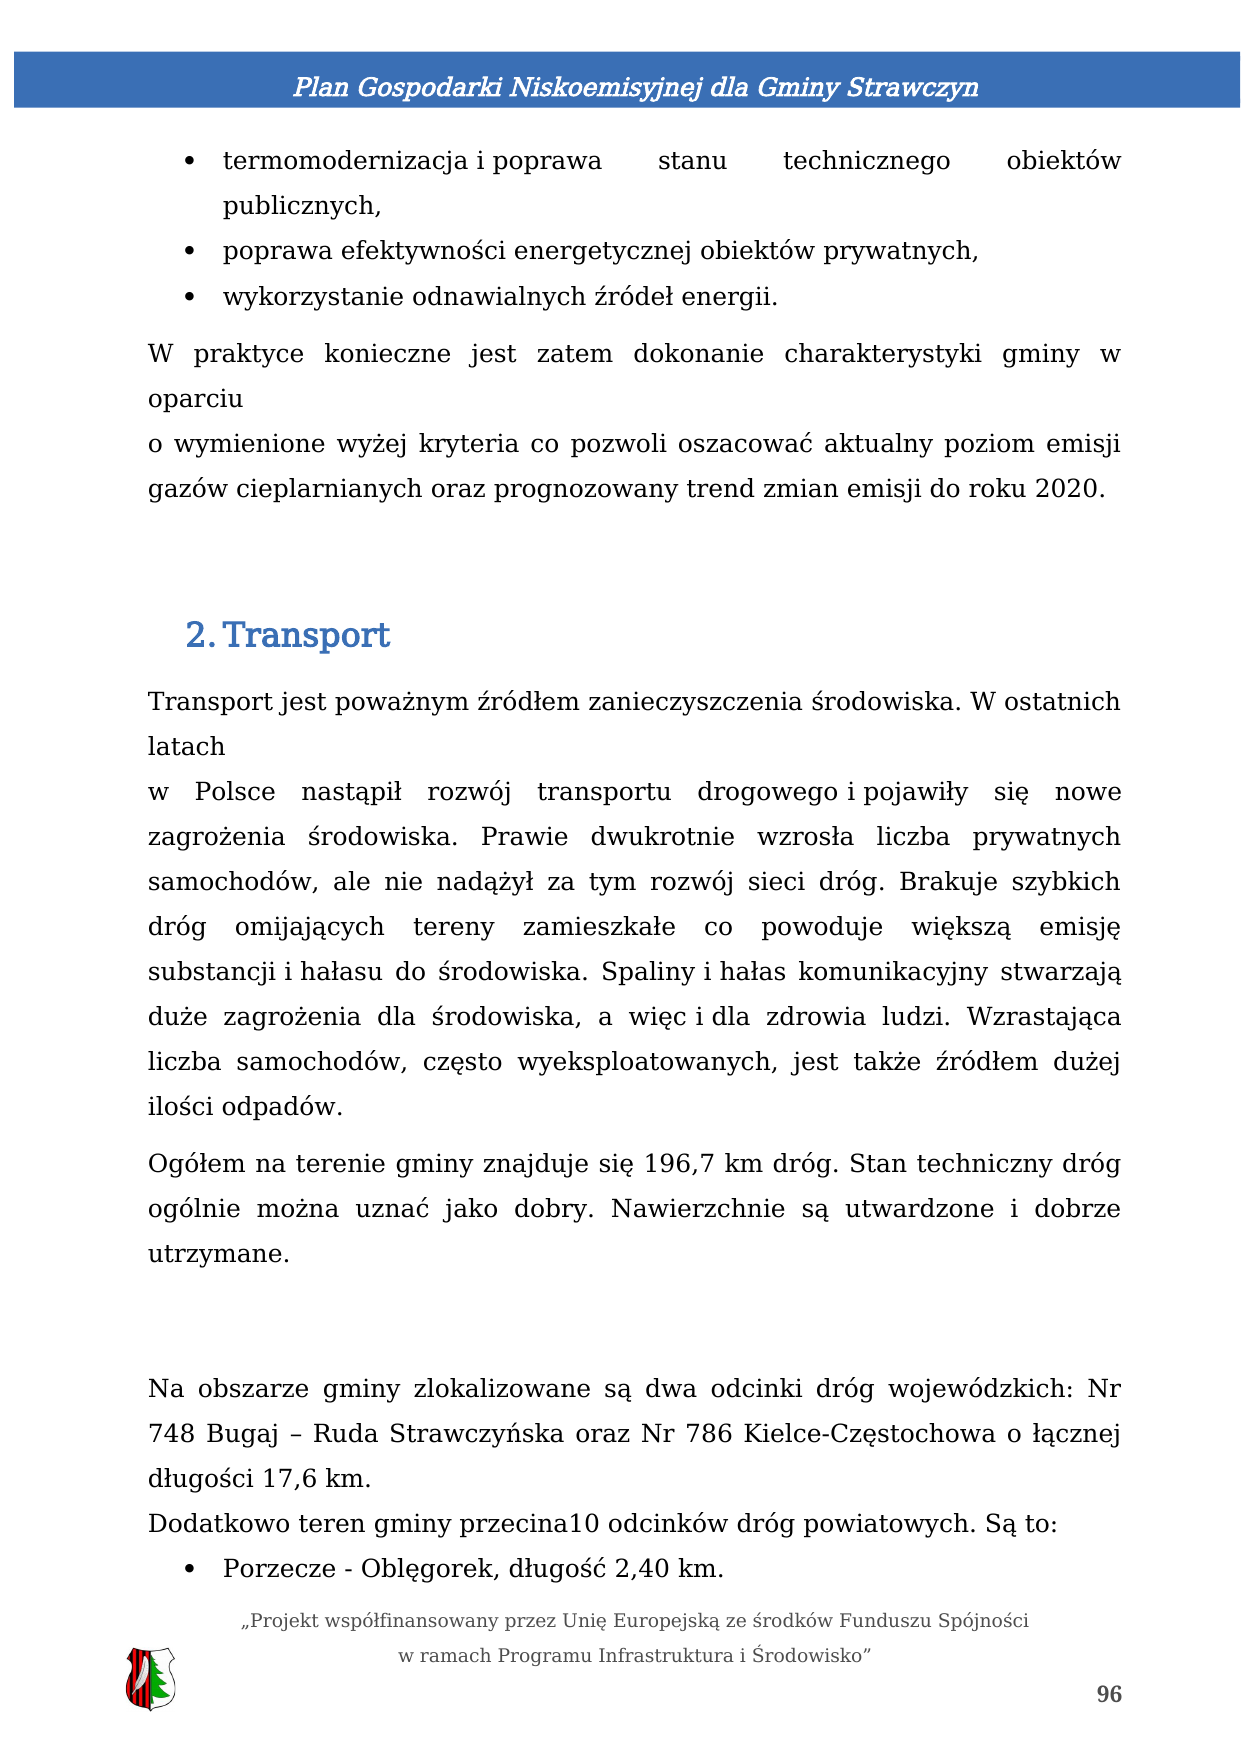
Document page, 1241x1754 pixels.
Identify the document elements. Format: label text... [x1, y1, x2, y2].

text Ogółem na terenie gminy znajduje się 196,7 km dróg. Stan techniczny dróg ogólnie można uznać jako dobry. Nawierzchnie są utwardzone i dobrze utrzymane. [148, 1148, 1122, 1268]
list wykorzystanie odnawialnych źródeł energii. [185, 280, 1122, 311]
list termomodernizacja i poprawa stanu technicznego obiektów publicznych, [185, 145, 1122, 220]
text Na obszarze gminy zlokalizowane są dwa odcinki dróg wojewódzkich: Nr 748 Bugaj – Ruda Strawczyńska oraz Nr 786 Kielce-Częstochowa o łącznej długości 17,6 km. [148, 1373, 1122, 1493]
list Porzecze - Oblęgorek, długość 2,40 km. [185, 1553, 1122, 1583]
subtitle Transport [185, 613, 1122, 653]
list poprawa efektywności energetycznej obiektów prywatnych, [185, 235, 1122, 265]
picture [125, 1647, 176, 1712]
text Dodatkowo teren gminy przecina10 odcinków dróg powiatowych. Są to: [148, 1508, 1122, 1538]
text W praktyce konieczne jest zatem dokonanie charakterystyki gminy w oparciu o wymienione wyżej kryteria co pozwoli oszacować aktualny poziom emisji gazów cieplarnianych oraz prognozowany trend zmian emisji do roku 2020. [148, 338, 1122, 503]
text Transport jest poważnym źródłem zanieczyszczenia środowiska. W ostatnich latach w Polsce nastąpił rozwój transportu drogowego i pojawiły się nowe zagrożenia środowiska. Prawie dwukrotnie wzrosła liczba prywatnych samochodów, ale nie nadążył za tym rozwój sieci dróg. Brakuje szybkich dróg omijających tereny zamieszkałe co powoduje większą emisję substancji i hałasu do środowiska. Spaliny i hałas komunikacyjny stwarzają duże zagrożenia dla środowiska, a więc i dla zdrowia ludzi. Wzrastająca liczba samochodów, często wyeksploatowanych, jest także źródłem dużej ilości odpadów. [148, 686, 1122, 1121]
